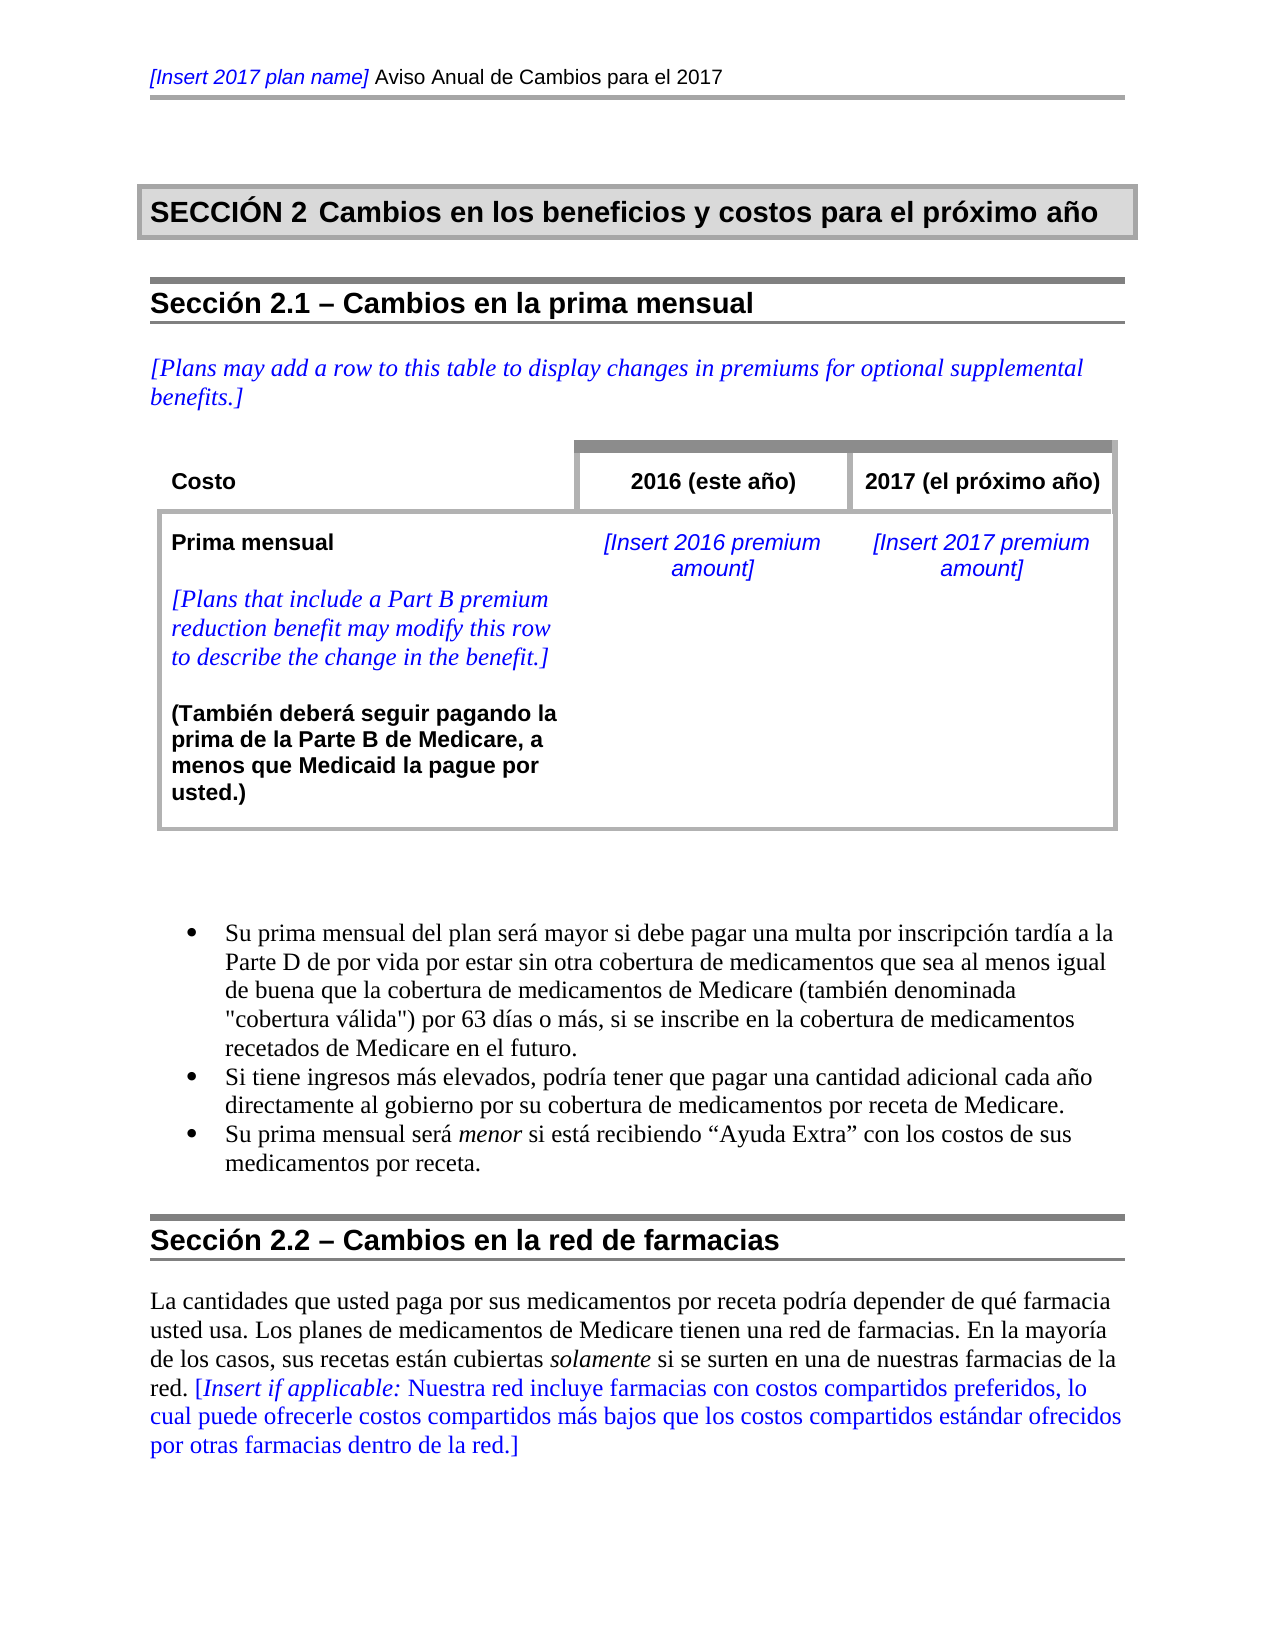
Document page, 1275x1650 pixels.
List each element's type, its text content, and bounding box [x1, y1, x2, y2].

table_cell Prima mensual [Plans that include a Part B premium reduction benefit may modify this row to describe the change in the benefit.] (También deberá seguir pagando la prima de la Parte B de Medicare, a menos que Medicaid la pague por usted.) [162, 514, 577, 826]
table_cell [Insert 2016 premium amount] [577, 514, 850, 826]
list Si tiene ingresos más elevados, podría tener que pagar una cantidad adicional cada año directamente al gobierno por su cobertura de medicamentos por receta de Medicare. [187, 1074, 1125, 1132]
text La cantidades que usted paga por sus medicamentos por receta podría depender de qué farmacia usted usa. Los planes de medicamentos de Medicare tienen una red de farmacias. En la mayoría de los casos, sus recetas están cubiertas solamente si se surten en una de nuestras farmacias de la red. [Insert if applicable: Nuestra red incluye farmacias con costos compartidos preferidos, lo cual puede ofrecerle costos compartidos más bajos que los costos compartidos estándar ofrecidos por otras farmacias dentro de la red.] [150, 1311, 1125, 1484]
list Su prima mensual será menor si está recibiendo “Ayuda Extra” con los costos de sus medicamentos por receta. [187, 1144, 1125, 1202]
table_header 2016 (este año) [580, 453, 847, 509]
list Su prima mensual del plan será mayor si debe pagar una multa por inscripción tardía a la Parte D de por vida por estar sin otra cobertura de medicamentos que sea al menos igual de buena que la cobertura de medicamentos de Medicare (también denominada "cobertura válida") por 63 días o más, si se inscribe en la cobertura de medicamentos recetados de Medicare en el futuro. [187, 918, 1125, 1062]
text [Plans may add a row to this table to display changes in premiums for optional supplemental benefits.] [150, 353, 1125, 411]
subtitle Sección 2.2 – Cambios en la red de farmacias [150, 1246, 1125, 1283]
subtitle SECCIÓN 2 Cambios en los beneficios y costos para el próximo año [142, 189, 1133, 235]
table_header Costo [160, 440, 574, 509]
table_header 2017 (el próximo año) [853, 453, 1112, 509]
subtitle Sección 2.1 – Cambios en la prima mensual [150, 284, 1125, 321]
table_cell [Insert 2017 premium amount] [850, 509, 1113, 826]
